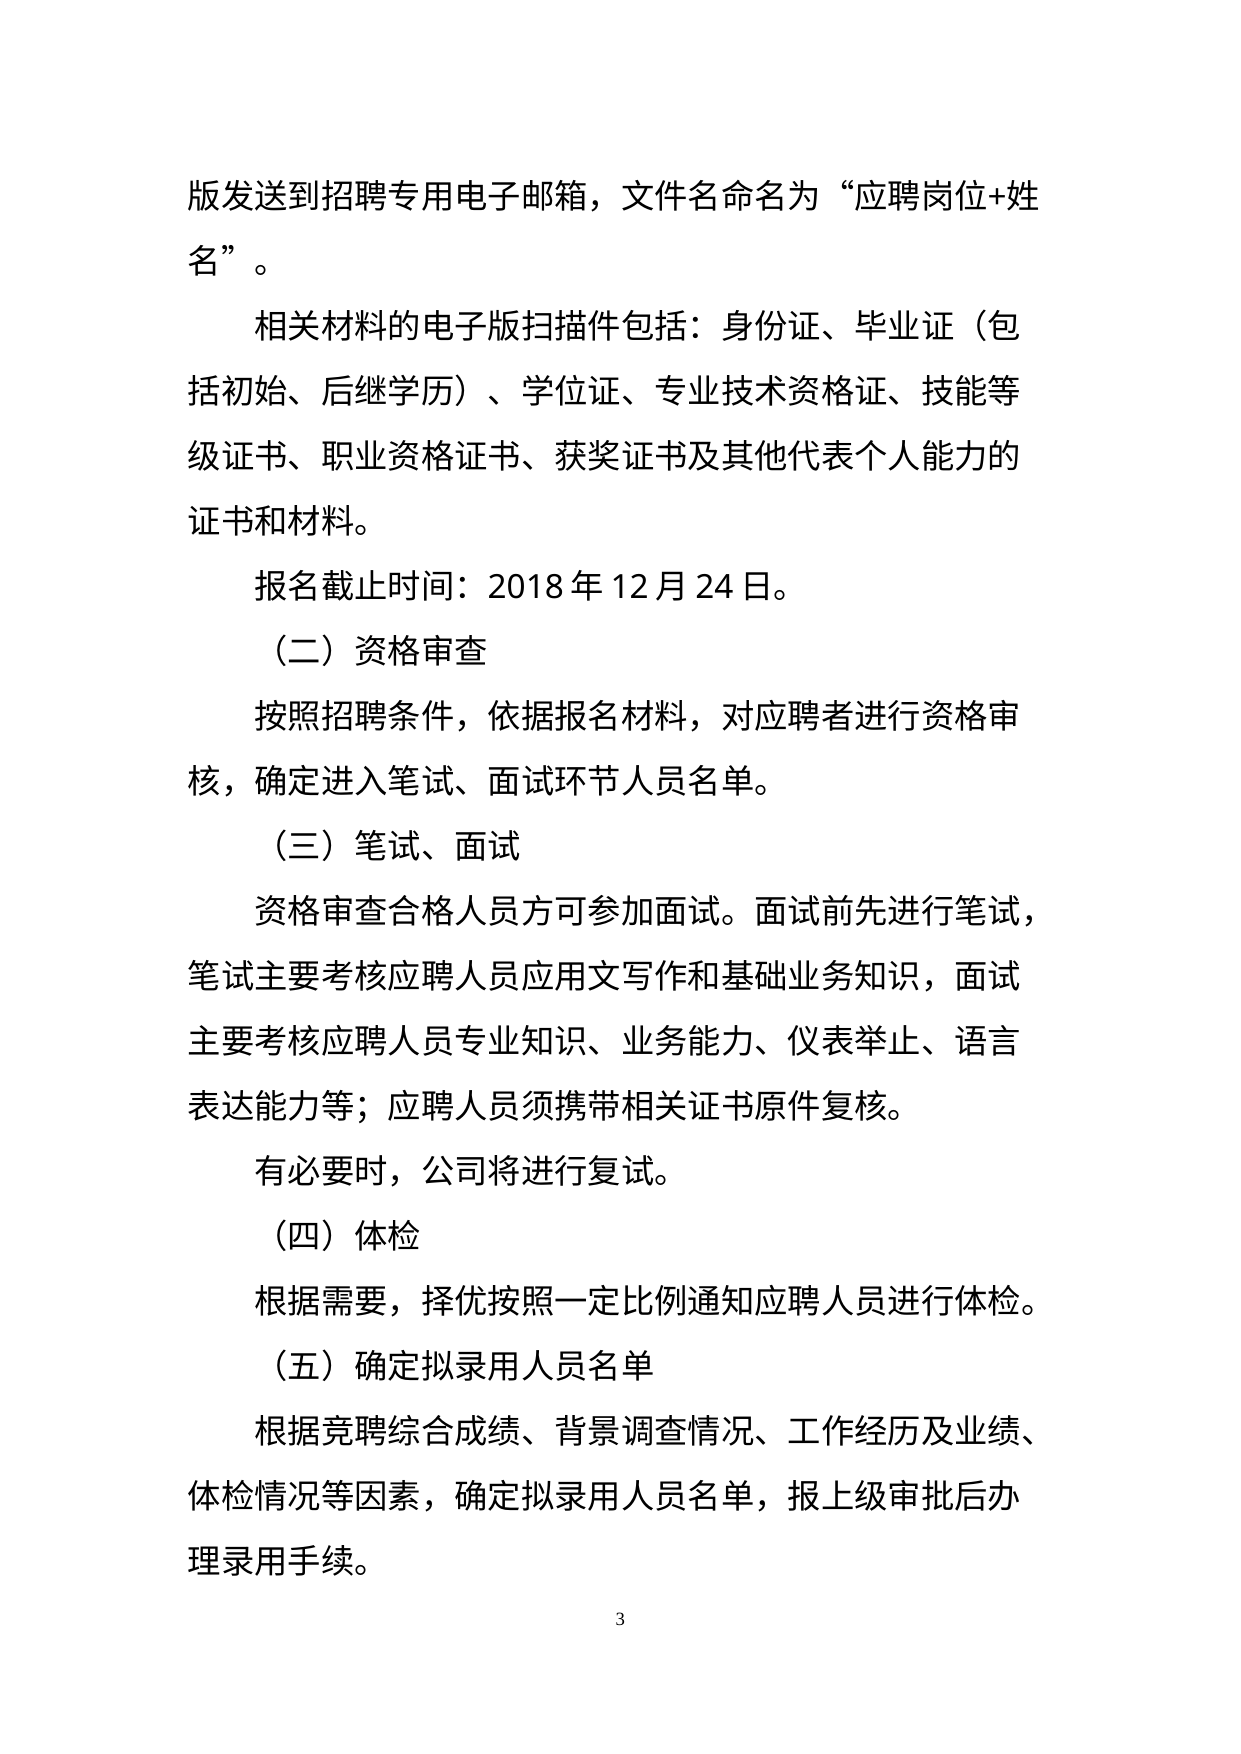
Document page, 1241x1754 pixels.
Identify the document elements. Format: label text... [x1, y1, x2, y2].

text 资格审查合格人员方可参加面试。面试前先进行笔试，笔试主要考核应聘人员应用文写作和基础业务知识，面试主要考核应聘人员专业知识、业务能力、仪表举止、语言表达能力等；应聘人员须携带相关证书原件复核。 [187, 877, 1053, 1137]
text （二）资格审查 [187, 617, 1053, 682]
text 根据竞聘综合成绩、背景调查情况、工作经历及业绩、体检情况等因素，确定拟录用人员名单，报上级审批后办理录用手续。 [187, 1397, 1053, 1592]
text （五）确定拟录用人员名单 [187, 1332, 1053, 1397]
text （三）笔试、面试 [187, 812, 1053, 877]
text 根据需要，择优按照一定比例通知应聘人员进行体检。 [187, 1267, 1053, 1332]
text 相关材料的电子版扫描件包括：身份证、毕业证（包括初始、后继学历）、学位证、专业技术资格证、技能等级证书、职业资格证书、获奖证书及其他代表个人能力的证书和材料。 [187, 292, 1053, 552]
text （四）体检 [187, 1202, 1053, 1267]
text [187, 162, 1053, 292]
text 有必要时，公司将进行复试。 [187, 1137, 1053, 1202]
text 报名截止时间：2018年12月24日。 [187, 552, 1053, 617]
text 按照招聘条件，依据报名材料，对应聘者进行资格审核，确定进入笔试、面试环节人员名单。 [187, 682, 1053, 812]
